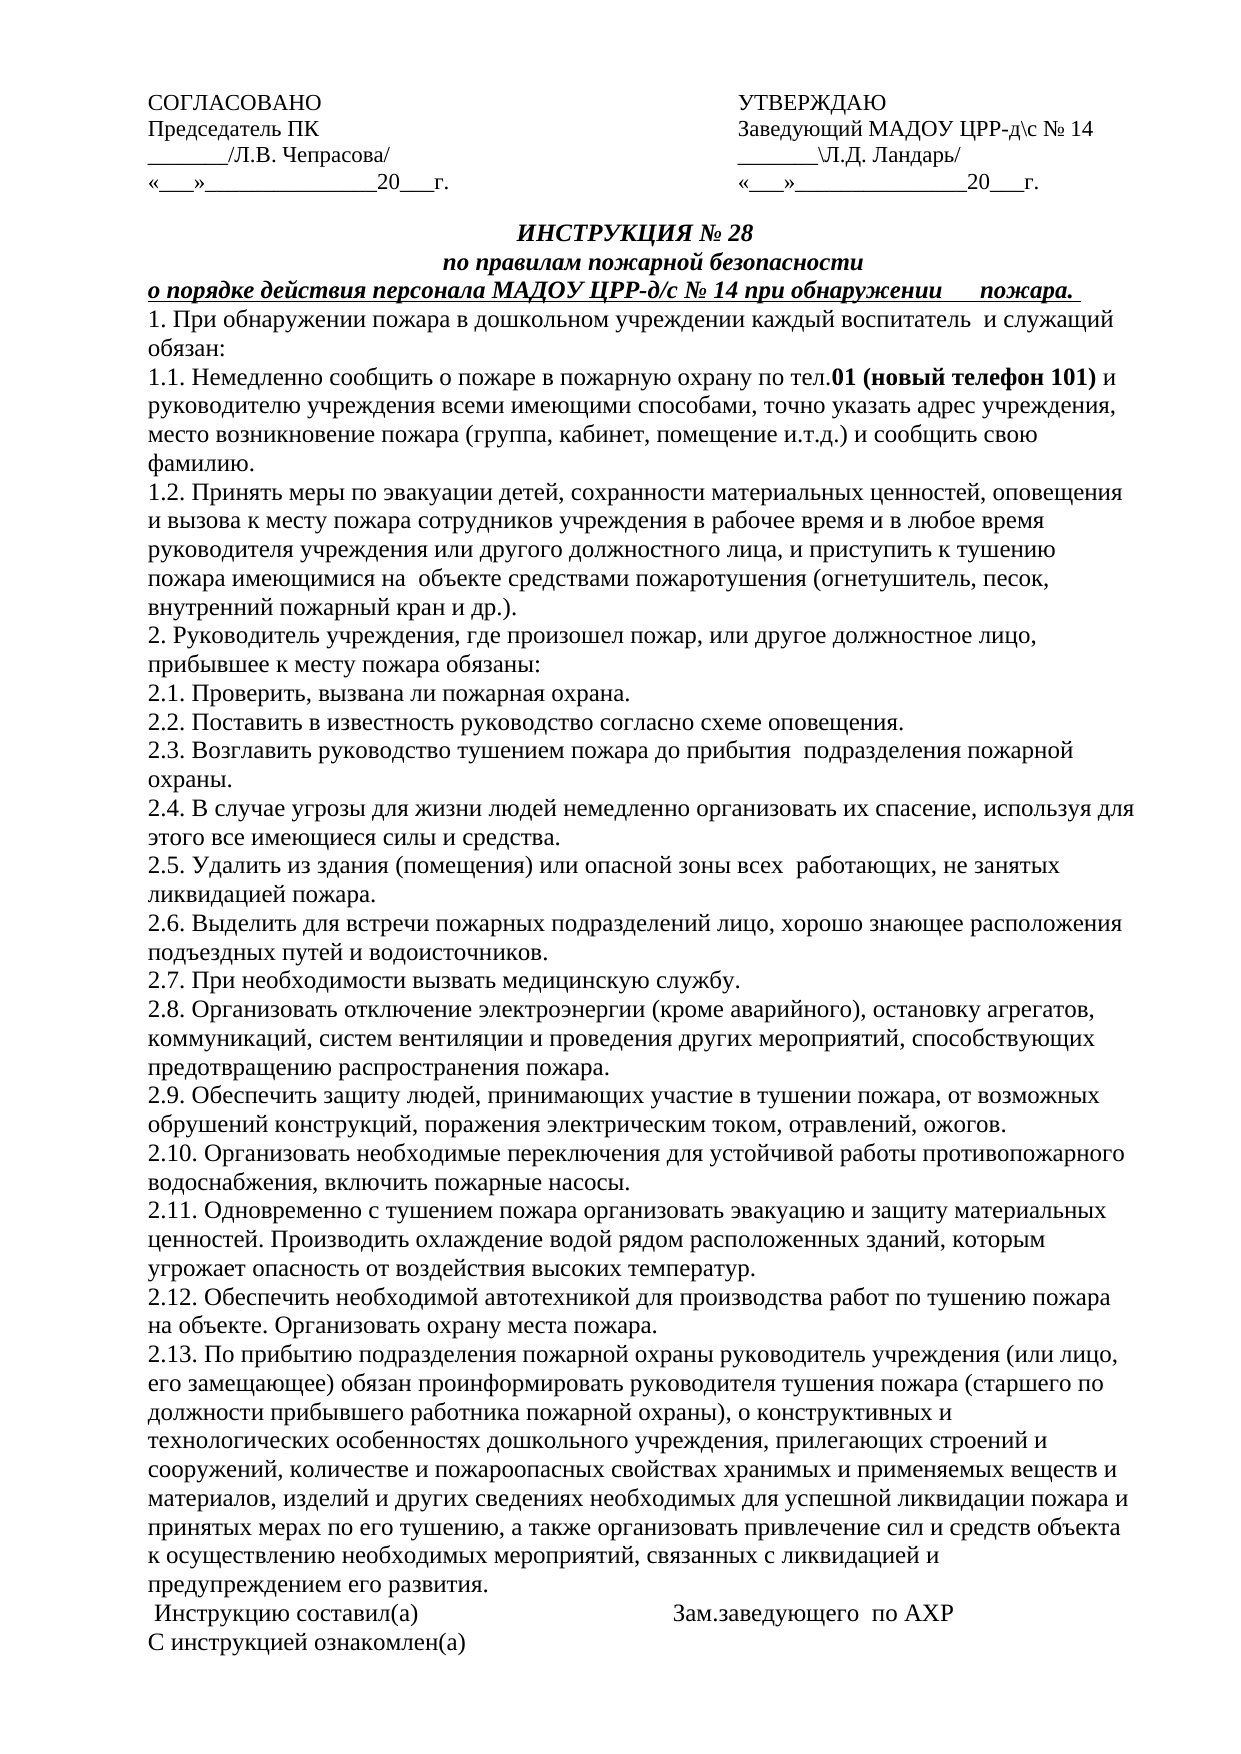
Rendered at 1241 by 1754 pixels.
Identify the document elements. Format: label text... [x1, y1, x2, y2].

text _______/Л.В. Чепрасова/ _______\Л.Д. Ландарь/ [148, 141, 1137, 168]
text 1.1. Немедленно сообщить о пожаре в пожарную охрану по тел.01 (новый телефон 101) и руководителю учреждения всеми имеющими способами, точно указать адрес учреждения, место возникновение пожара (группа, кабинет, помещение и.т.д.) и сообщить свою фамилию. [148, 362, 1137, 477]
text 1. При обнаружении пожара в дошкольном учреждении каждый воспитатель и служащий [148, 304, 1137, 333]
text 2.8. Организовать отключение электроэнергии (кроме аварийного), остановку агрегатов, коммуникаций, систем вентиляции и проведения других мероприятий, способствующих предотвращению распространения пожара. [148, 994, 1137, 1081]
text Инструкцию составил(а) Зам.заведующего по АХР [148, 1598, 1137, 1627]
text 2.5. Удалить из здания (помещения) или опасной зоны всех работающих, не занятых ликвидацией пожара. [148, 851, 1137, 908]
text 2.4. В случае угрозы для жизни людей немедленно организовать их спасение, используя для этого все имеющиеся силы и средства. [148, 793, 1137, 851]
text «___»_______________20___г. «___»_______________20___г. [148, 168, 1137, 194]
text С инструкцией ознакомлен(а) [148, 1627, 1137, 1656]
text 2.1. Проверить, вызвана ли пожарная охрана. [148, 678, 1137, 707]
text 2.12. Обеспечить необходимой автотехникой для производства работ по тушению пожара на объекте. Организовать охрану места пожара. [148, 1282, 1137, 1339]
text обязан: [148, 333, 1137, 362]
text Председатель ПК Заведующий МАДОУ ЦРР-д\с № 14 [148, 115, 1137, 141]
text 2.7. При необходимости вызвать медицинскую службу. [148, 966, 1137, 994]
text 2.11. Одновременно с тушением пожара организовать эвакуацию и защиту материальных ценностей. Производить охлаждение водой рядом расположенных зданий, которым угрожает опасность от воздействия высоких температур. [148, 1196, 1137, 1282]
text 2.13. По прибытию подразделения пожарной охраны руководитель учреждения (или лицо, его замещающее) обязан проинформировать руководителя тушения пожара (старшего по должности прибывшего работника пожарной охраны), о конструктивных и технологических особенностях дошкольного учреждения, прилегающих строений и сооружений, количестве и пожароопасных свойствах хранимых и применяемых веществ и материалов, изделий и других сведениях необходимых для успешной ликвидации пожара и принятых мерах по его тушению, а также организовать привлечение сил и средств объекта к осуществлению необходимых мероприятий, связанных с ликвидацией и предупреждением его развития. [148, 1339, 1137, 1598]
text 2.3. Возглавить руководство тушением пожара до прибытия подразделения пожарной охраны. [148, 736, 1137, 793]
text 2.6. Выделить для встречи пожарных подразделений лицо, хорошо знающее расположения подъездных путей и водоисточников. [148, 908, 1137, 966]
text 2.2. Поставить в известность руководство согласно схеме оповещения. [148, 707, 1137, 736]
text ИНСТРУКЦИЯ № 28 [443, 218, 1137, 247]
text СОГЛАСОВАНО УТВЕРЖДАЮ [148, 89, 1137, 115]
text по правилам пожарной безопасности [369, 247, 1137, 276]
text 2.9. Обеспечить защиту людей, принимающих участие в тушении пожара, от возможных обрушений конструкций, поражения электрическим током, отравлений, ожогов. [148, 1081, 1137, 1138]
text 2. Руководитель учреждения, где произошел пожар, или другое должностное лицо, прибывшее к месту пожара обязаны: [148, 621, 1137, 678]
text 1.2. Принять меры по эвакуации детей, сохранности материальных ценностей, оповещения и вызова к месту пожара сотрудников учреждения в рабочее время и в любое время руководителя учреждения или другого должностного лица, и приступить к тушению пожара имеющимися на объекте средствами пожаротушения (огнетушитель, песок, внутренний пожарный кран и др.). [148, 477, 1137, 621]
text 2.10. Организовать необходимые переключения для устойчивой работы противопожарного водоснабжения, включить пожарные насосы. [148, 1138, 1137, 1196]
text о порядке действия персонала МАДОУ ЦРР-д/с № 14 при обнаружении пожара. [148, 276, 1137, 304]
